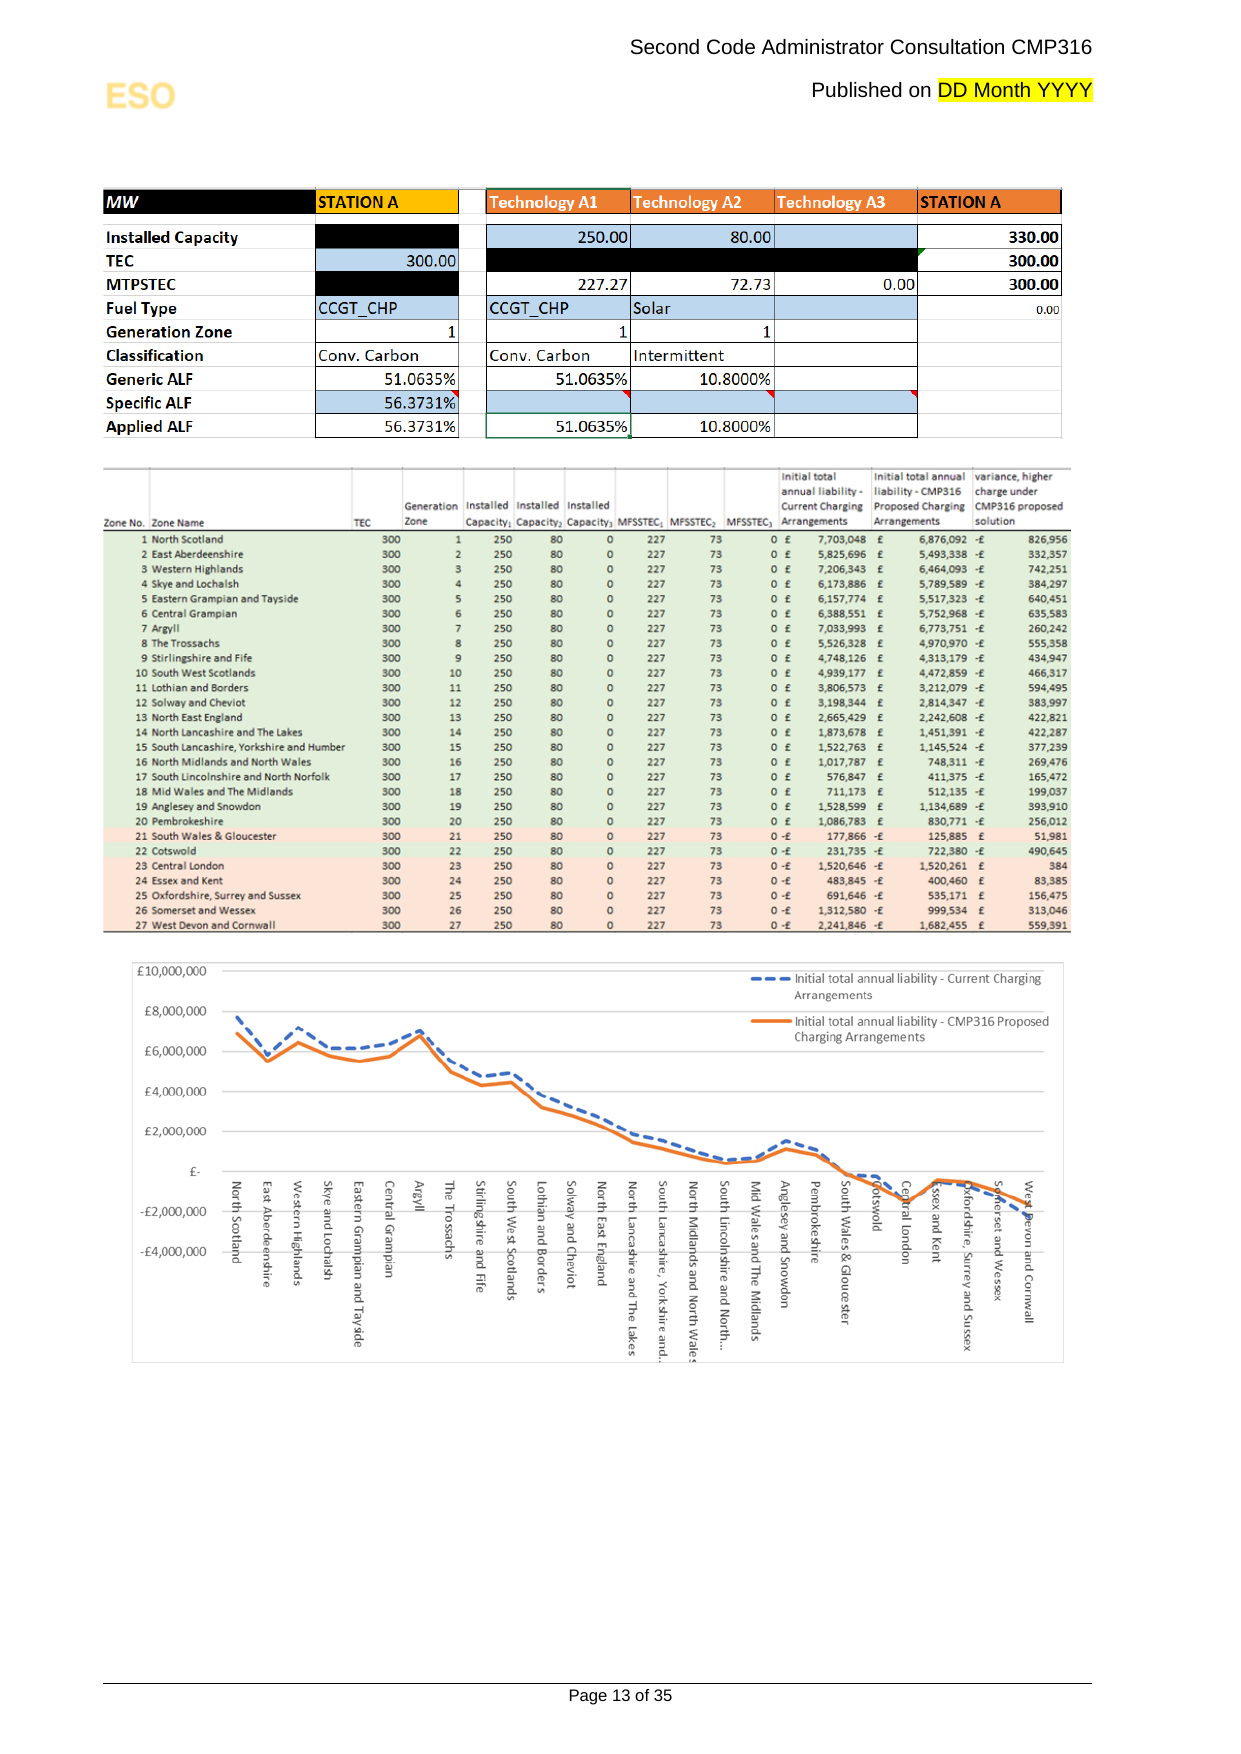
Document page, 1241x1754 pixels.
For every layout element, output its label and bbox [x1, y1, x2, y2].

picture [131, 962, 1064, 1363]
picture [103, 467, 1071, 934]
picture [103, 71, 181, 117]
picture [103, 187, 1063, 439]
